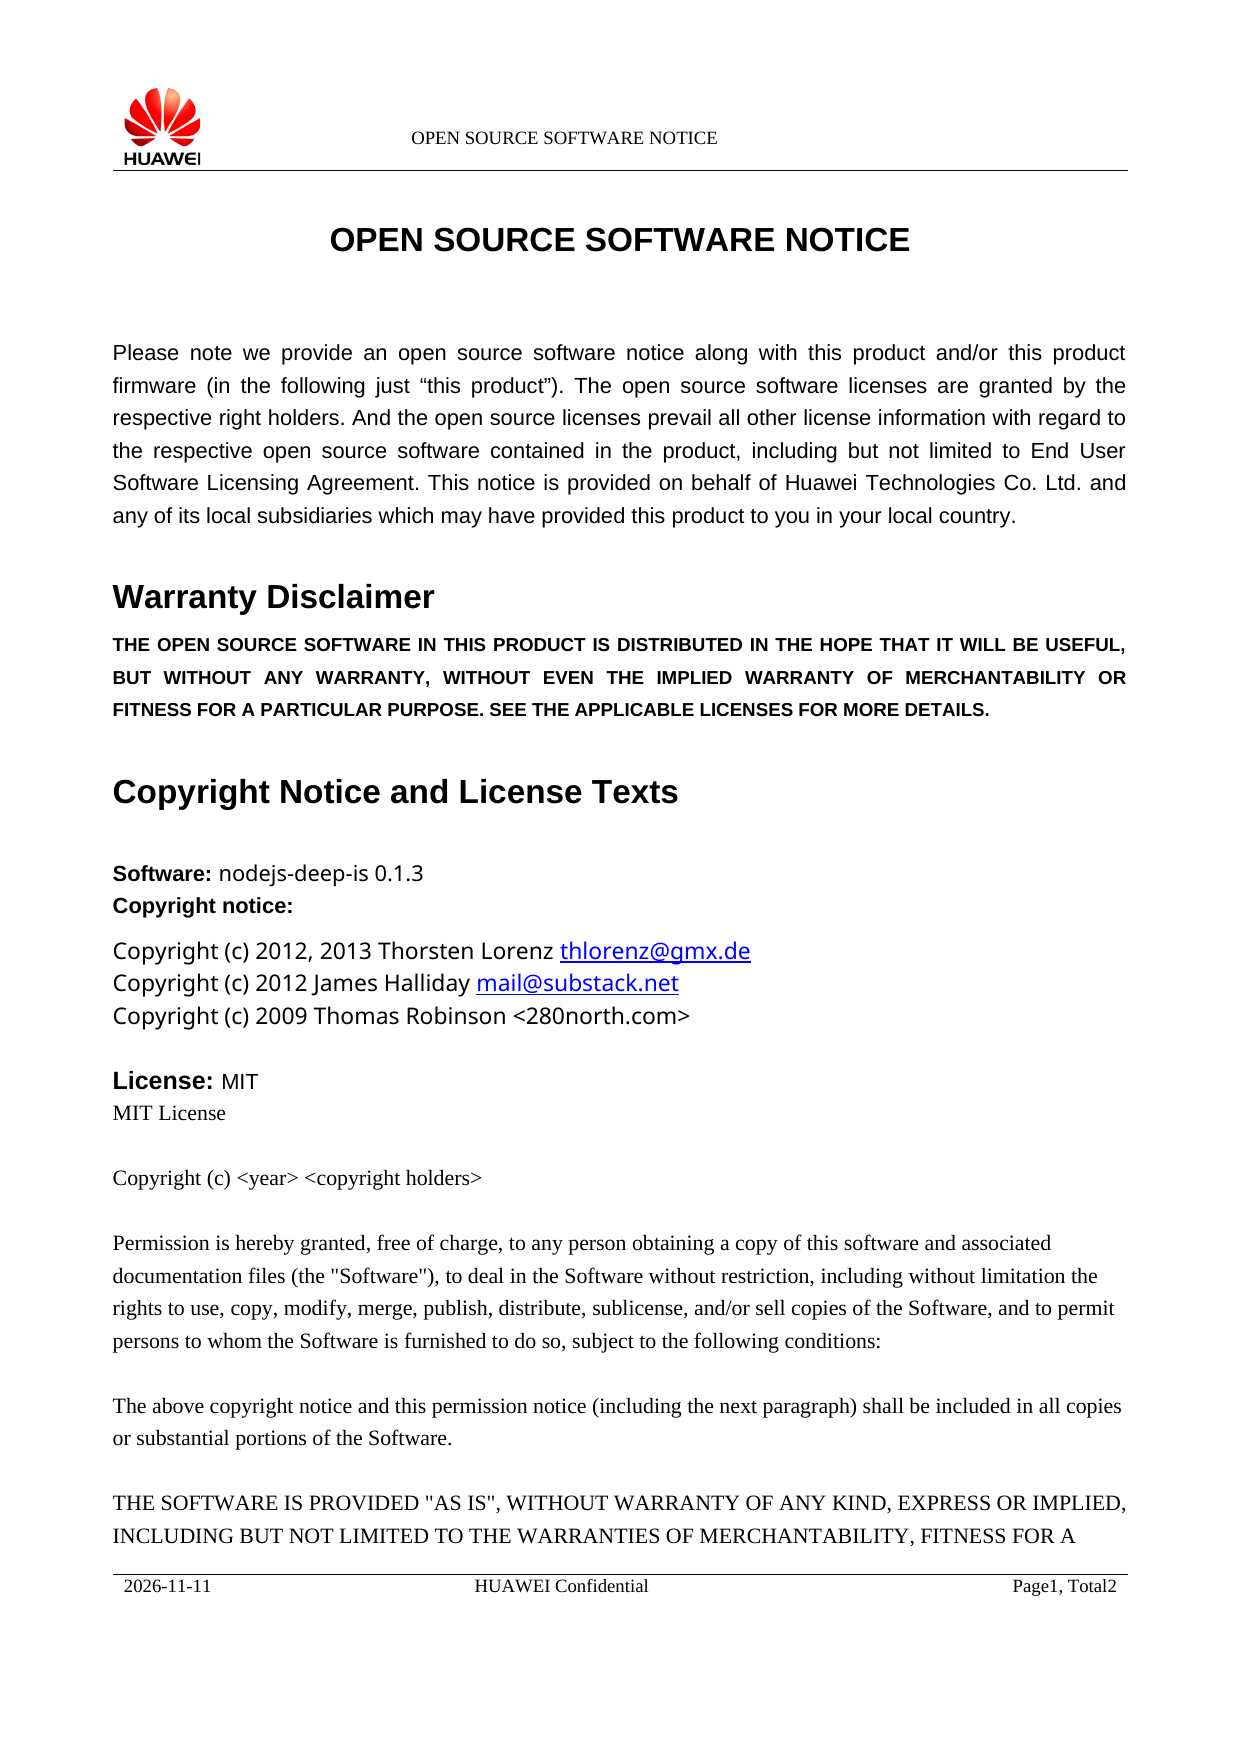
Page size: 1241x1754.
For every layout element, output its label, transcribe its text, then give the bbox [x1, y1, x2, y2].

text Copyright Notice and License Texts [112, 759, 1128, 824]
text Please note we provide an open source software notice along with this product and/or this product firmware (in the following just “this product”). The open source software licenses are granted by the respective right holders. And the open source licenses prevail all other license information with regard to the respective open source software contained in the product, including but not limited to End User Software Licensing Agreement. This notice is provided on behalf of Huawei Technologies Co. Ltd. and any of its local subsidiaries which may have provided this product to you in your local country. [112, 336, 1128, 531]
text OPEN SOURCE SOFTWARE NOTICE [112, 206, 1128, 271]
text Copyright (c) 2009 Thomas Robinson <280north.com> [112, 999, 1128, 1031]
text License: MIT [112, 1064, 1128, 1096]
picture [124, 88, 201, 165]
text Copyright (c) 2012 James Halliday mail@substack.net [112, 966, 1128, 999]
text Warranty Disclaimer [112, 564, 1128, 629]
title Software: nodejs-deep-is 0.1.3 [112, 856, 1128, 889]
text Copyright (c) 2012, 2013 Thorsten Lorenz thlorenz@gmx.de [112, 934, 1128, 966]
text Copyright notice: [112, 889, 1128, 921]
text The open source software in this product is distributed in the hope that it will be useful, but WITHOUT ANY WARRANTY, without even the implied warranty of MERCHANTABILITY or FITNESS FOR A PARTICULAR PURPOSE. See the applicable licenses for more details. [112, 629, 1128, 726]
